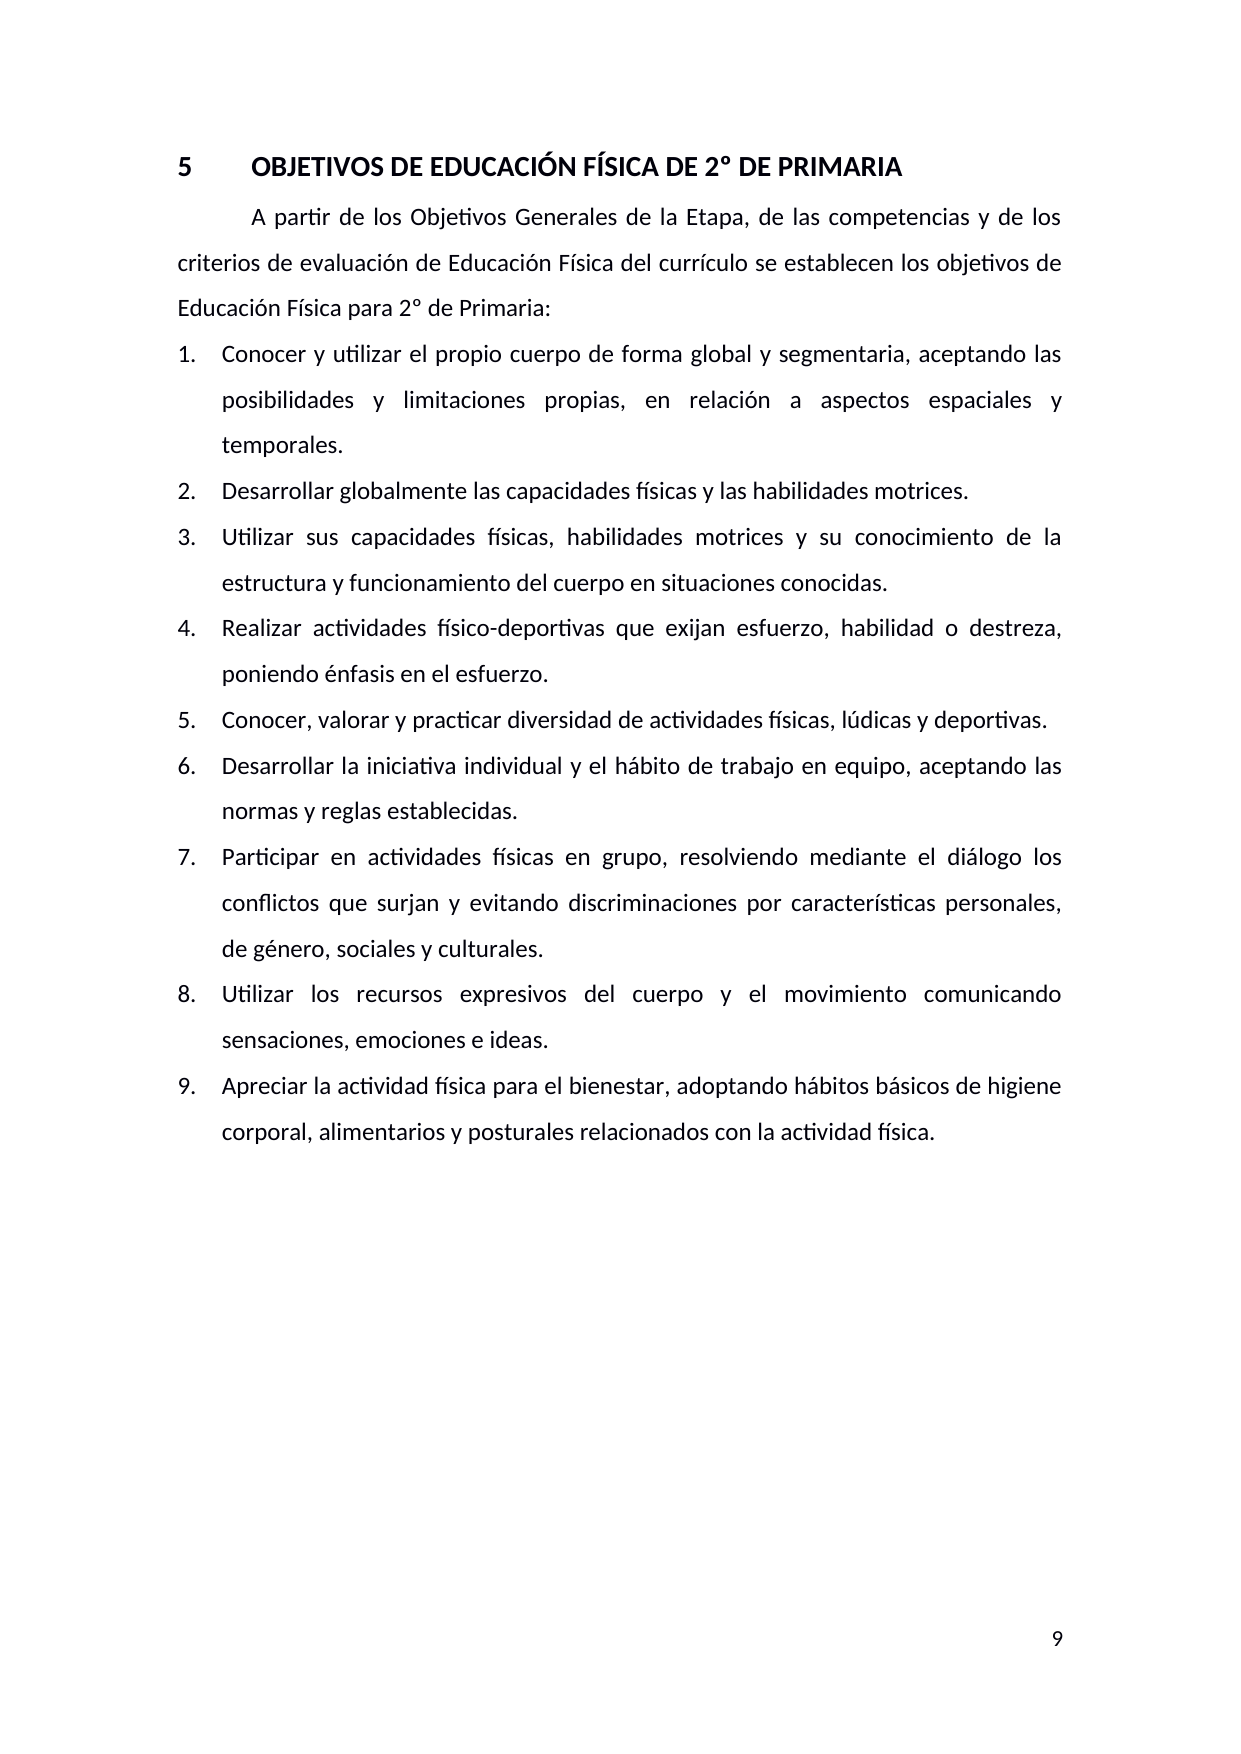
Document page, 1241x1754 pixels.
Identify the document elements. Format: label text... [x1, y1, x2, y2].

list Desarrollar globalmente las capacidades físicas y las habilidades motrices. [177, 475, 1063, 506]
list A partir de los Objetivos Generales de la Etapa, de las competencias y de los criterios de evaluación de Educación Física del currículo se establecen los objetivos de Educación Física para 2º de Primaria: [177, 201, 1063, 323]
list Participar en actividades físicas en grupo, resolviendo mediante el diálogo los conflictos que surjan y evitando discriminaciones por características personales, de género, sociales y culturales. [177, 841, 1063, 963]
list Desarrollar la iniciativa individual y el hábito de trabajo en equipo, aceptando las normas y reglas establecidas. [177, 750, 1063, 826]
list Utilizar los recursos expresivos del cuerpo y el movimiento comunicando sensaciones, emociones e ideas. [177, 978, 1063, 1055]
list Conocer, valorar y practicar diversidad de actividades físicas, lúdicas y deportivas. [177, 704, 1063, 734]
list Conocer y utilizar el propio cuerpo de forma global y segmentaria, aceptando las posibilidades y limitaciones propias, en relación a aspectos espaciales y temporales. [177, 338, 1063, 460]
list Utilizar sus capacidades físicas, habilidades motrices y su conocimiento de la estructura y funcionamiento del cuerpo en situaciones conocidas. [177, 521, 1063, 597]
list Realizar actividades físico-deportivas que exijan esfuerzo, habilidad o destreza, poniendo énfasis en el esfuerzo. [177, 613, 1063, 689]
list Apreciar la actividad física para el bienestar, adoptando hábitos básicos de higiene corporal, alimentarios y posturales relacionados con la actividad física. [177, 1070, 1063, 1146]
subtitle OBJETIVOS DE EDUCACIÓN FÍSICA DE 2º DE PRIMARIA [177, 148, 1063, 183]
